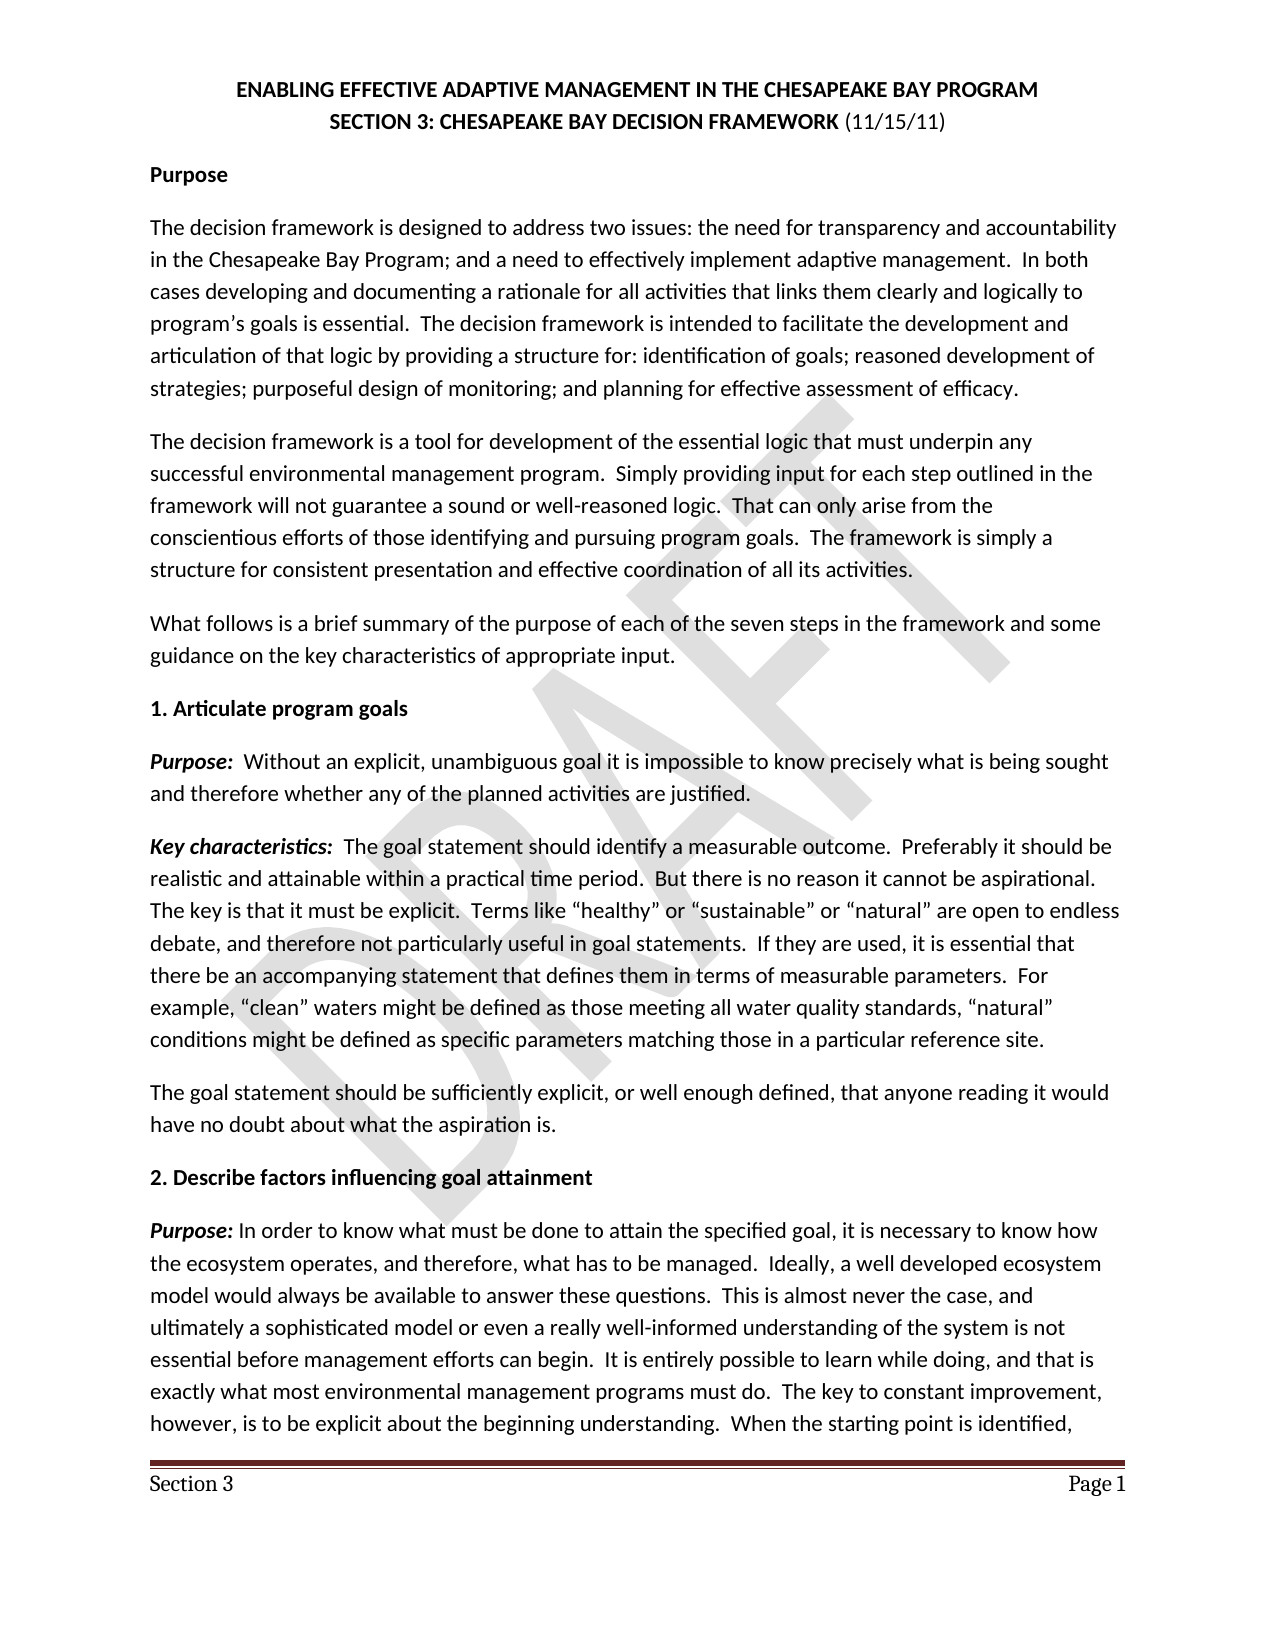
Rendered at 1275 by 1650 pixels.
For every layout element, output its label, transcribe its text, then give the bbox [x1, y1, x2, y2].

text Key characteristics: The goal statement should identify a measurable outcome. Preferably it should be realistic and attainable within a practical time period. But there is no reason it cannot be aspirational. The key is that it must be explicit. Terms like “healthy” or “sustainable” or “natural” are open to endless debate, and therefore not particularly useful in goal statements. If they are used, it is essential that there be an accompanying statement that defines them in terms of measurable parameters. For example, “clean” waters might be defined as those meeting all water quality standards, “natural” conditions might be defined as specific parameters matching those in a particular reference site. [150, 832, 1125, 1053]
text 1. Articulate program goals [150, 694, 1125, 722]
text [150, 1216, 1125, 1438]
text What follows is a brief summary of the purpose of each of the seven steps in the framework and some guidance on the key characteristics of appropriate input. [150, 609, 1125, 669]
text 2. Describe factors influencing goal attainment [150, 1163, 1125, 1191]
text The decision framework is designed to address two issues: the need for transparency and accountability in the Chesapeake Bay Program; and a need to effectively implement adaptive management. In both cases developing and documenting a rationale for all activities that links them clearly and logically to program’s goals is essential. The decision framework is intended to facilitate the development and articulation of that logic by providing a structure for: identification of goals; reasoned development of strategies; purposeful design of monitoring; and planning for effective assessment of efficacy. [150, 213, 1125, 402]
text The decision framework is a tool for development of the essential logic that must underpin any successful environmental management program. Simply providing input for each step outlined in the framework will not guarantee a sound or well-reasoned logic. That can only arise from the conscientious efforts of those identifying and pursuing program goals. The framework is simply a structure for consistent presentation and effective coordination of all its activities. [150, 427, 1125, 584]
text The goal statement should be sufficiently explicit, or well enough defined, that anyone reading it would have no doubt about what the aspiration is. [150, 1078, 1125, 1138]
text Purpose [150, 160, 1125, 188]
text Purpose: Without an explicit, unambiguous goal it is impossible to know precisely what is being sought and therefore whether any of the planned activities are justified. [150, 747, 1125, 807]
